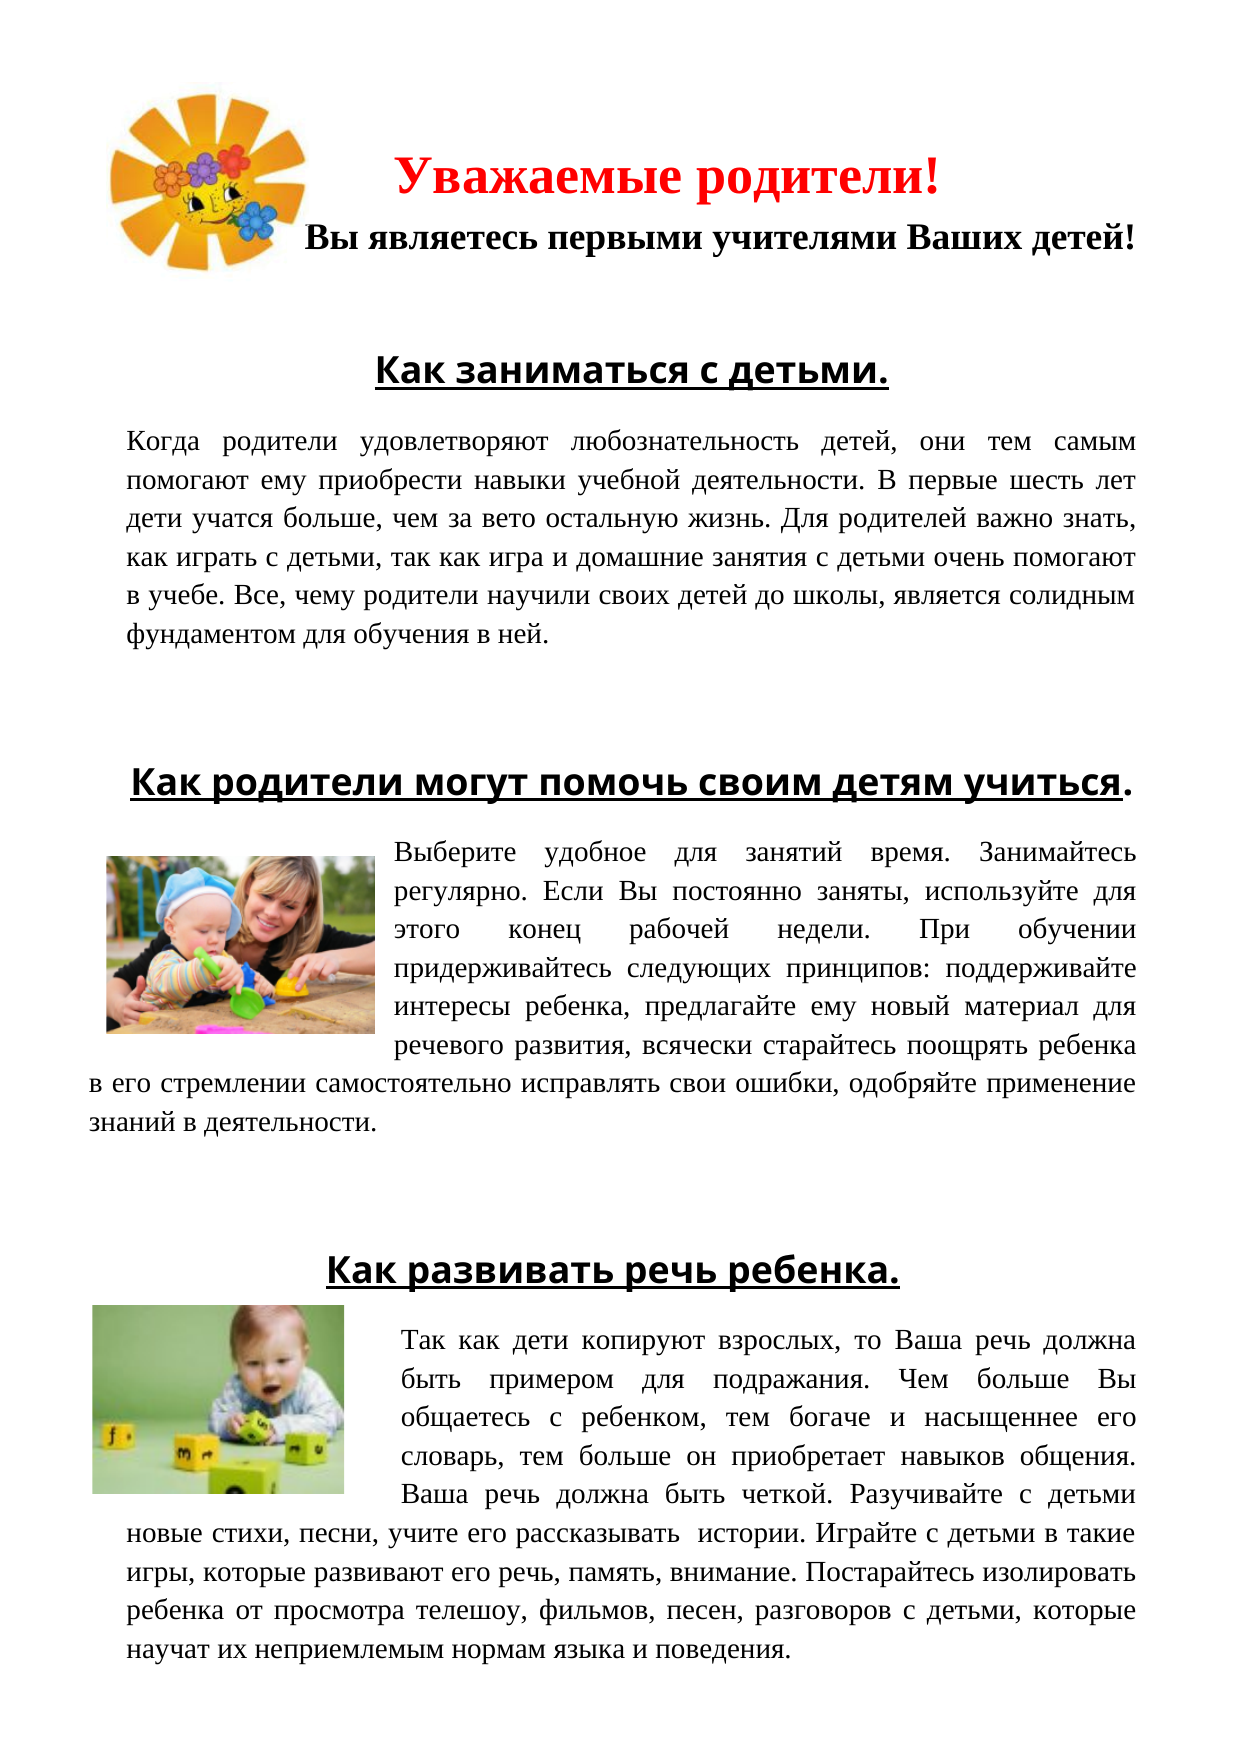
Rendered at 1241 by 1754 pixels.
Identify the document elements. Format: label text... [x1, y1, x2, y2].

text Вы являетесь первыми учителями Ваших детей! [310, 215, 1137, 258]
text Так как дети копируют взрослых, то Ваша речь должна быть примером для подражания. Чем больше Вы общаетесь с ребенком, тем богаче и насыщеннее его словарь, тем больше он приобретает навыков общения. Ваша речь должна быть четкой. Разучивайте с детьми новые стихи, песни, учите его рассказывать истории. Играйте с детьми в такие игры, которые развивают его речь, память, внимание. Постарайтесь изолировать ребенка от просмотра телешоу, фильмов, песен, разговоров с детьми, которые научат их неприемлемым нормам языка и поведения. [126, 1322, 1137, 1664]
picture [106, 82, 310, 286]
text Уважаемые родители! [310, 143, 1137, 205]
text Выберите удобное для занятий время. Занимайтесь регулярно. Если Вы постоянно заняты, используйте для этого конец рабочей недели. При обучении придерживайтесь следующих принципов: поддерживайте интересы ребенка, предлагайте ему новый материал для речевого развития, всячески старайтесь поощрять ребенка в его стремлении самостоятельно исправлять свои ошибки, одобряйте применение знаний в деятельности. [89, 834, 1137, 1138]
text Как развивать речь ребенка. [89, 1243, 1137, 1294]
text Как родители могут помочь своим детям учиться. [126, 755, 1137, 806]
picture [106, 856, 375, 1034]
picture [92, 1305, 345, 1494]
text Когда родители удовлетворяют любознательность детей, они тем самым помогают ему приобрести навыки учебной деятельности. В первые шесть лет дети учатся больше, чем за вето остальную жизнь. Для родителей важно знать, как играть с детьми, так как игра и домашние занятия с детьми очень помогают в учебе. Все, чему родители научили своих детей до школы, является солидным фундаментом для обучения в ней. [126, 423, 1137, 649]
text Как заниматься с детьми. [126, 344, 1137, 395]
